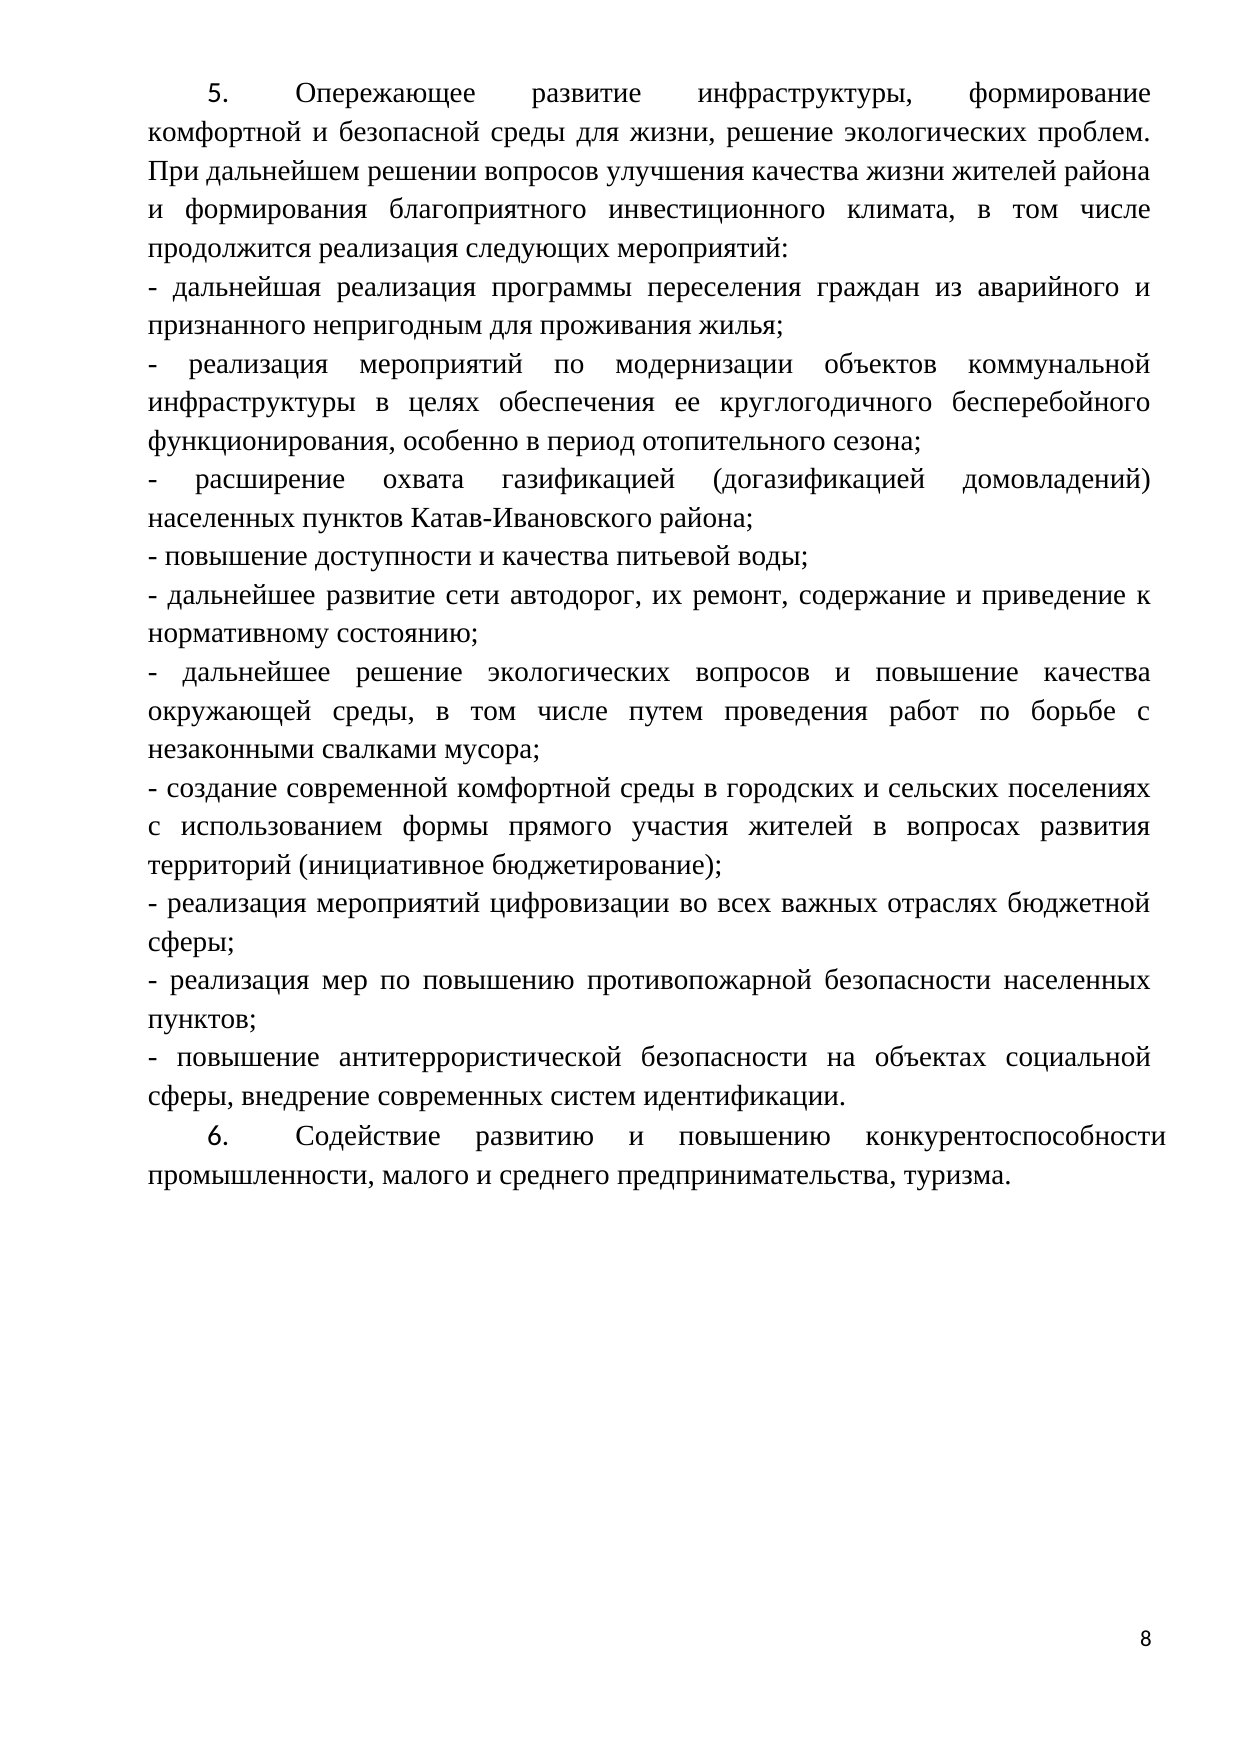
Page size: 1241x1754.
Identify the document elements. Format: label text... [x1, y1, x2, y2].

list - реализация мероприятий по модернизации объектов коммунальной инфраструктуры в целях обеспечения ее круглогодичного бесперебойного функционирования, особенно в период отопительного сезона; [148, 346, 1152, 456]
text - дальнейшее развитие сети автодорог, их ремонт, содержание и приведение к нормативному состоянию; [148, 577, 1152, 649]
list - дальнейшая реализация программы переселения граждан из аварийного и признанного непригодным для проживания жилья; [148, 269, 1152, 341]
text - реализация мер по повышению противопожарной безопасности населенных пунктов; [148, 962, 1152, 1034]
text - повышение антитеррористической безопасности на объектах социальной сферы, внедрение современных систем идентификации. [148, 1039, 1152, 1112]
list - повышение доступности и качества питьевой воды; [148, 538, 1152, 572]
text - дальнейшее решение экологических вопросов и повышение качества окружающей среды, в том числе путем проведения работ по борьбе с незаконными свалками мусора; [148, 654, 1152, 765]
list Содействие развитию и повышению конкурентоспособности промышленности, малого и среднего предпринимательства, туризма. [148, 1117, 1167, 1191]
list Опережающее развитие инфраструктуры, формирование комфортной и безопасной среды для жизни, решение экологических проблем. При дальнейшем решении вопросов улучшения качества жизни жителей района и формирования благоприятного инвестиционного климата, в том числе продолжится реализация следующих мероприятий: [148, 74, 1152, 264]
text - реализация мероприятий цифровизации во всех важных отраслях бюджетной сферы; [148, 885, 1152, 957]
list - расширение охвата газификацией (догазификацией домовладений) населенных пунктов Катав-Ивановского района; [148, 461, 1152, 533]
text - создание современной комфортной среды в городских и сельских поселениях с использованием формы прямого участия жителей в вопросах развития территорий (инициативное бюджетирование); [148, 770, 1152, 880]
